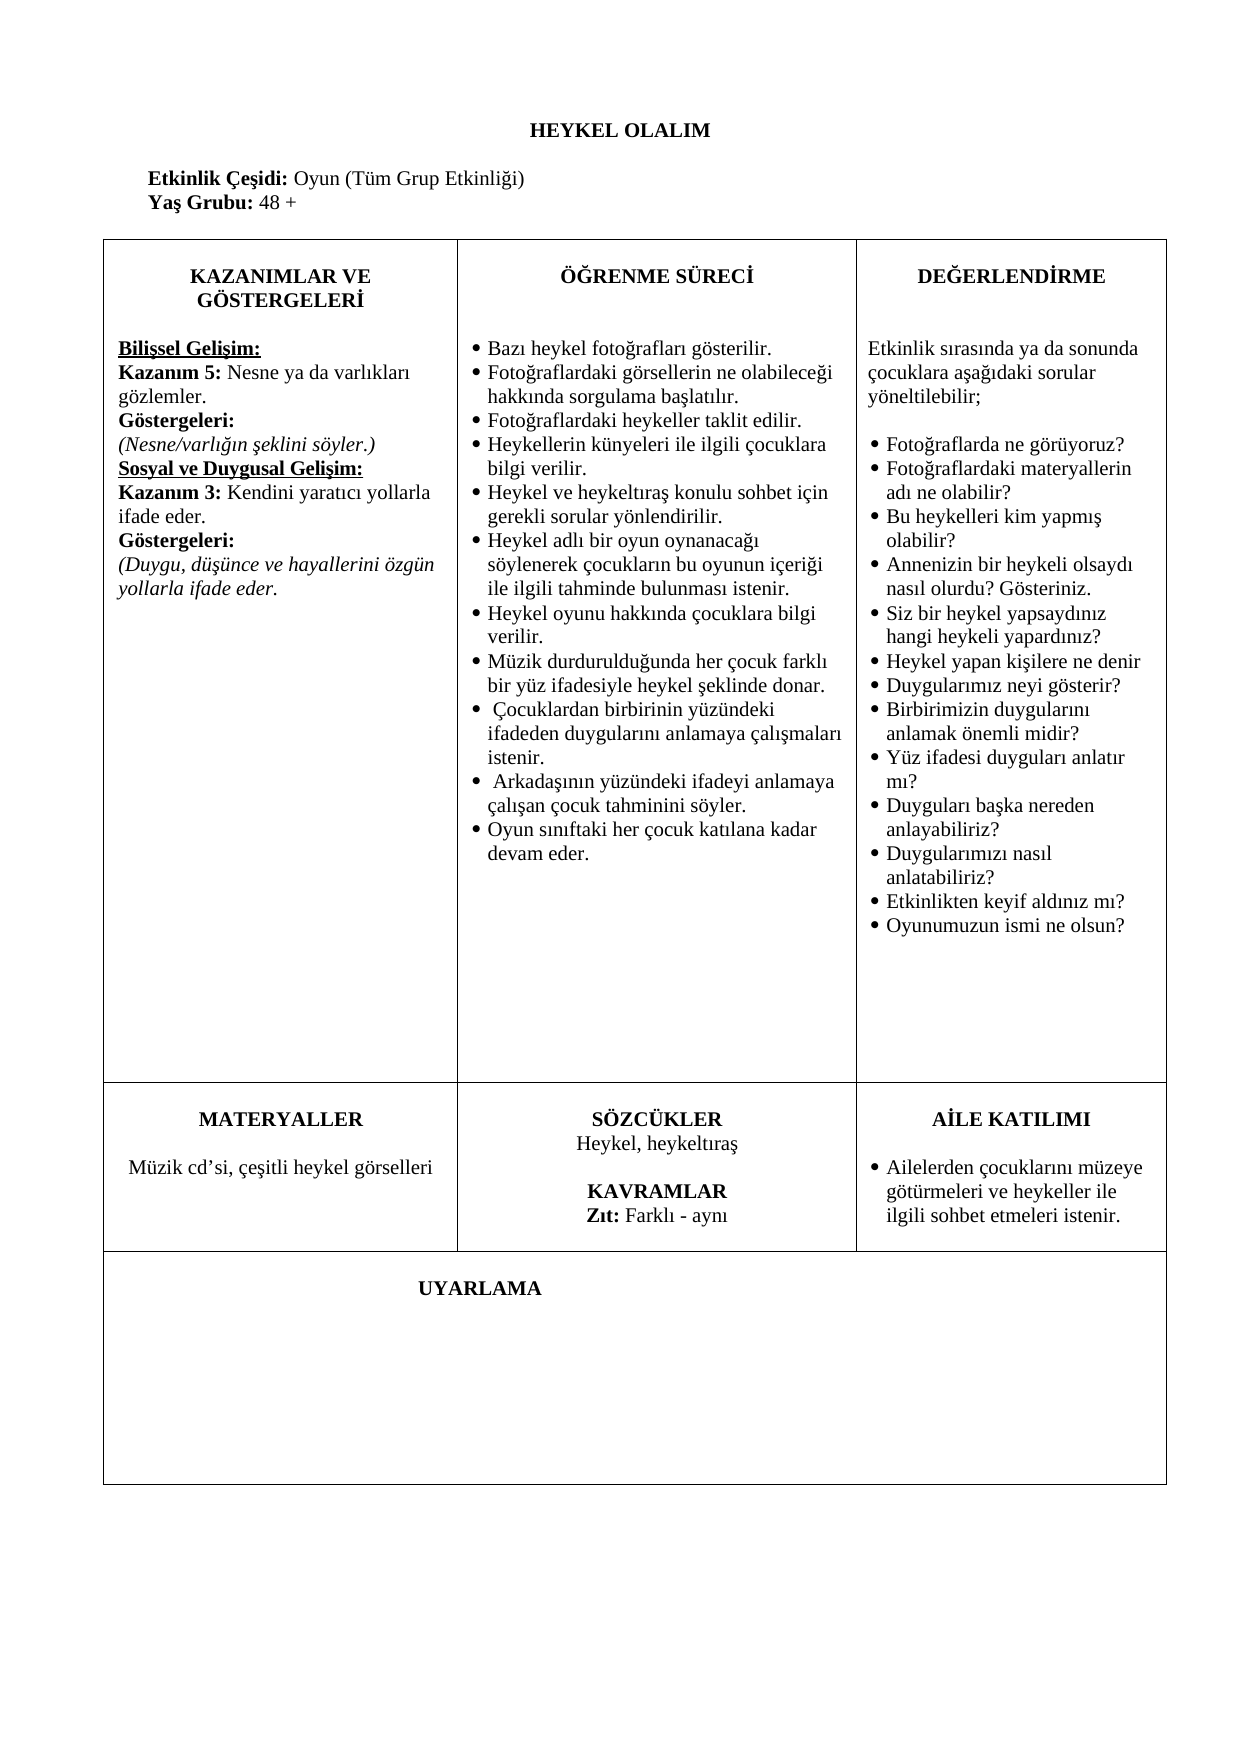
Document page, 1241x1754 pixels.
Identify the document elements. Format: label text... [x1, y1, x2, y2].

table_cell MATERYALLER Müzik cd’si, çeşitli heykel görselleri [104, 1083, 457, 1251]
table_cell SÖZCÜKLER Heykel, heykeltıraş KAVRAMLAR Zıt: Farklı - aynı [458, 1083, 856, 1251]
text Etkinlik Çeşidi: Oyun (Tüm Grup Etkinliği) [148, 166, 1092, 190]
table_header KAZANIMLAR VE GÖSTERGELERİ Bilişsel Gelişim: Kazanım 5: Nesne ya da varlıkları gözlemler. Göstergeleri: (Nesne/varlığın şeklini söyler.) Sosyal ve Duygusal Gelişim: Kazanım 3: Kendini yaratıcı yollarla ifade eder. Göstergeleri: (Duygu, düşünce ve hayallerini özgün yollarla ifade eder. [104, 240, 457, 1082]
table_cell [856, 1252, 1166, 1484]
table_cell UYARLAMA [104, 1252, 856, 1484]
table_header DEĞERLENDİRME Etkinlik sırasında ya da sonunda çocuklara aşağıdaki sorular yöneltilebilir; Fotoğraflarda ne görüyoruz? Fotoğraflardaki materyallerin adı ne olabilir? Bu heykelleri kim yapmış olabilir? Annenizin bir heykeli olsaydı nasıl olurdu? Gösteriniz. Siz bir heykel yapsaydınız hangi heykeli yapardınız? Heykel yapan kişilere ne denir Duygularımız neyi gösterir? Birbirimizin duygularını anlamak önemli midir? Yüz ifadesi duyguları anlatır mı? Duyguları başka nereden anlayabiliriz? Duygularımızı nasıl anlatabiliriz? Etkinlikten keyif aldınız mı? Oyunumuzun ismi ne olsun? [857, 240, 1166, 1082]
text HEYKEL OLALIM [148, 118, 1092, 142]
text Yaş Grubu: 48 + [148, 190, 1092, 214]
table_header ÖĞRENME SÜRECİ Bazı heykel fotoğrafları gösterilir. Fotoğraflardaki görsellerin ne olabileceği hakkında sorgulama başlatılır. Fotoğraflardaki heykeller taklit edilir. Heykellerin künyeleri ile ilgili çocuklara bilgi verilir. Heykel ve heykeltıraş konulu sohbet için gerekli sorular yönlendirilir. Heykel adlı bir oyun oynanacağı söylenerek çocukların bu oyunun içeriği ile ilgili tahminde bulunması istenir. Heykel oyunu hakkında çocuklara bilgi verilir. Müzik durdurulduğunda her çocuk farklı bir yüz ifadesiyle heykel şeklinde donar. Çocuklardan birbirinin yüzündeki ifadeden duygularını anlamaya çalışmaları istenir. Arkadaşının yüzündeki ifadeyi anlamaya çalışan çocuk tahminini söyler. Oyun sınıftaki her çocuk katılana kadar devam eder. [458, 240, 856, 1082]
table_cell AİLE KATILIMI Ailelerden çocuklarını müzeye götürmeleri ve heykeller ile ilgili sohbet etmeleri istenir. [857, 1083, 1166, 1251]
